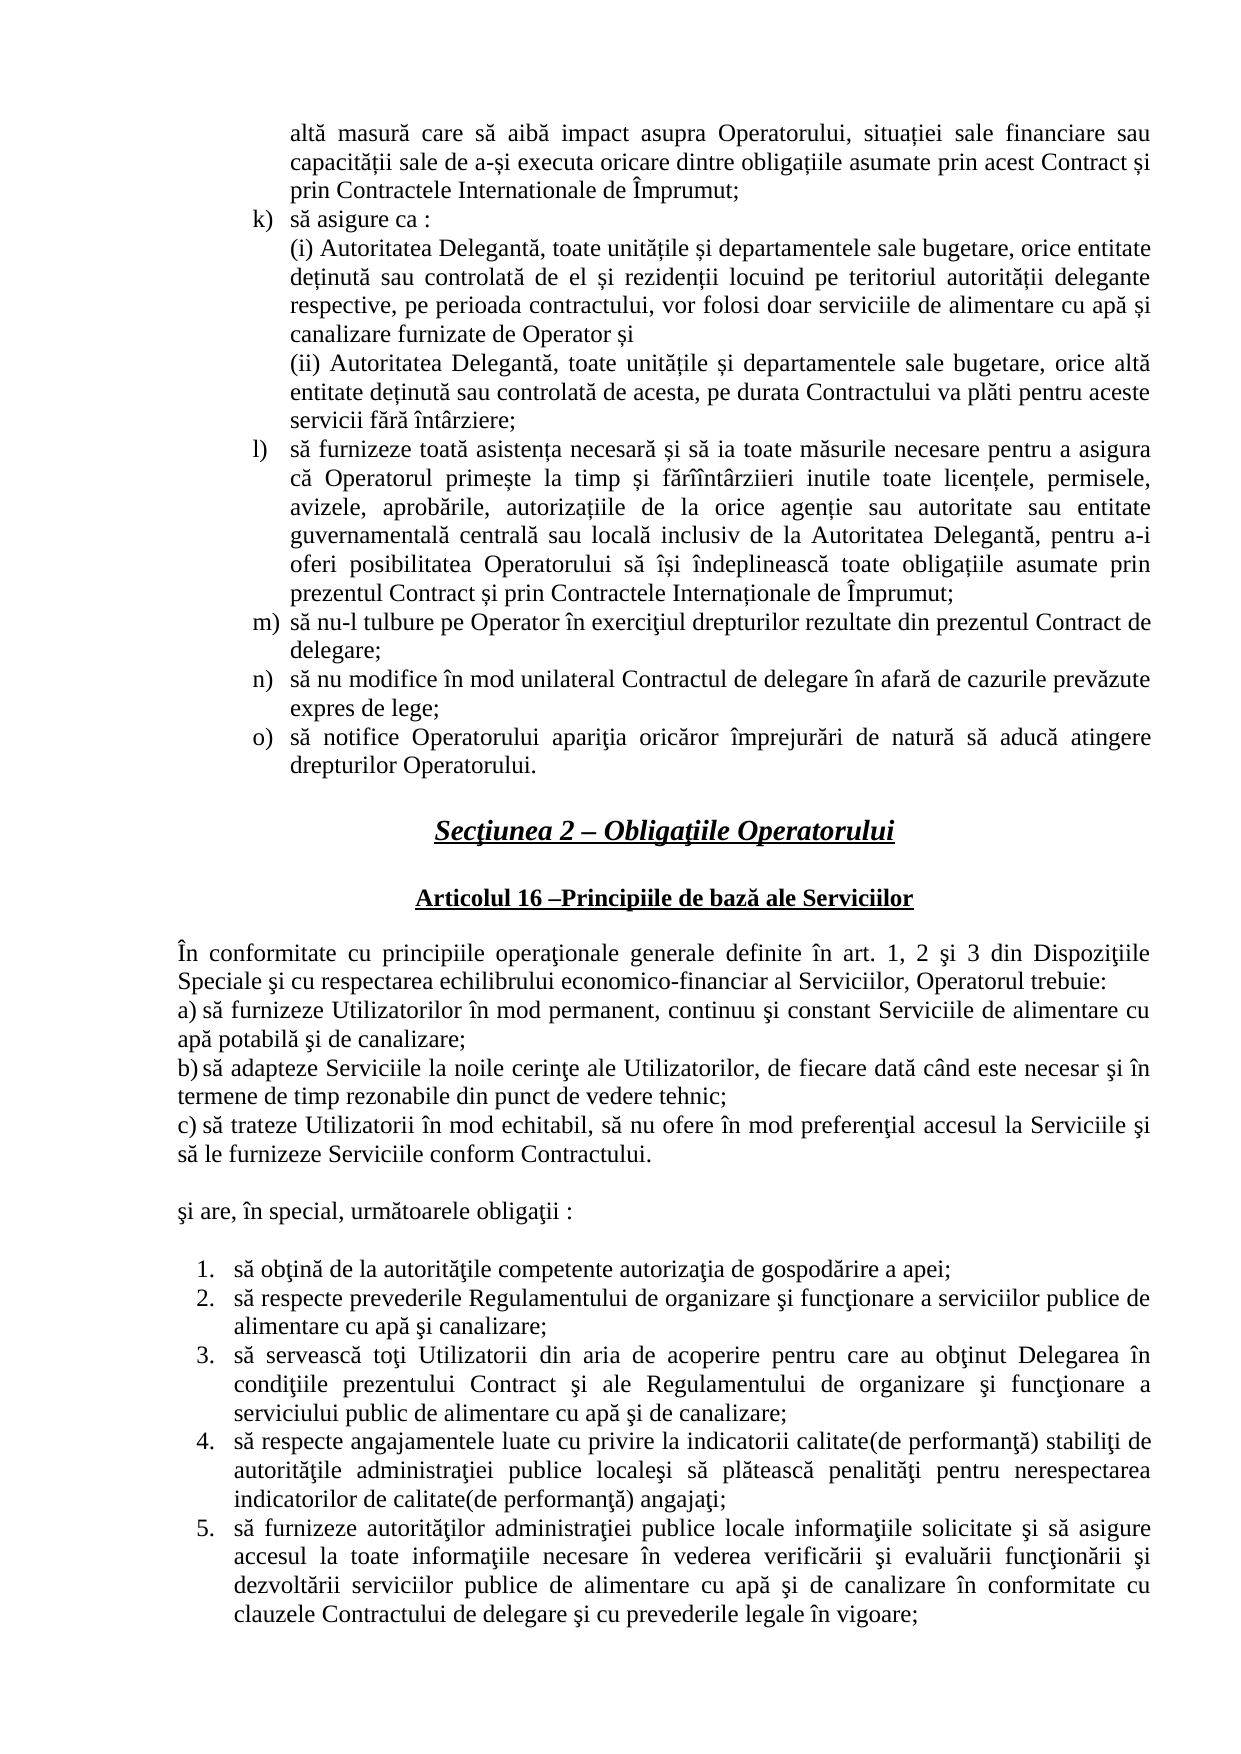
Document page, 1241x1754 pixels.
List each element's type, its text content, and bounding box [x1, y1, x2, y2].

text (i) Autoritatea Delegantă, toate unitățile și departamentele sale bugetare, orice entitate deținută sau controlată de el și rezidenții locuind pe teritoriul autorității delegante respective, pe perioada contractului, vor folosi doar serviciile de alimentare cu apă și canalizare furnizate de Operator și [290, 233, 1152, 348]
list să furnizeze Utilizatorilor în mod permanent, continuu şi constant Serviciile de alimentare cu apă potabilă şi de canalizare; [177, 995, 1152, 1053]
list să servească toţi Utilizatorii din aria de acoperire pentru care au obţinut Delegarea în condiţiile prezentului Contract şi ale Regulamentului de organizare şi funcţionare a serviciului public de alimentare cu apă şi de canalizare; [196, 1340, 1152, 1426]
text şi are, în special, următoarele obligaţii : [177, 1196, 1152, 1225]
list să notifice Operatorului apariţia oricăror împrejurări de natură să aducă atingere drepturilor Operatorului. [252, 722, 1152, 779]
list să nu modifice în mod unilateral Contractul de delegare în afară de cazurile prevăzute expres de lege; [252, 664, 1152, 722]
list să nu-l tulbure pe Operator în exerciţiul drepturilor rezultate din prezentul Contract de delegare; [252, 607, 1152, 664]
list să furnizeze autorităţilor administraţiei publice locale informaţiile solicitate şi să asigure accesul la toate informaţiile necesare în vederea verificării şi evaluării funcţionării şi dezvoltării serviciilor publice de alimentare cu apă şi de canalizare în conformitate cu clauzele Contractului de delegare şi cu prevederile legale în vigoare; [196, 1513, 1152, 1628]
list să respecte prevederile Regulamentului de organizare şi funcţionare a serviciilor publice de alimentare cu apă şi canalizare; [196, 1283, 1152, 1340]
text (ii) Autoritatea Delegantă, toate unitățile și departamentele sale bugetare, orice altă entitate deținută sau controlată de acesta, pe durata Contractului va plăti pentru aceste servicii fără întârziere; [290, 348, 1152, 434]
subtitle Articolul 16 –Principiile de bază ale Serviciilor [177, 883, 1152, 913]
list să asigure ca : [252, 204, 1152, 233]
list să trateze Utilizatorii în mod echitabil, să nu ofere în mod preferenţial accesul la Serviciile şi să le furnizeze Serviciile conform Contractului. [177, 1110, 1152, 1168]
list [252, 118, 1152, 204]
list să furnizeze toată asistența necesară și să ia toate măsurile necesare pentru a asigura că Operatorul primește la timp și fărîîntârziieri inutile toate licențele, permisele, avizele, aprobările, autorizațiile de la orice agenție sau autoritate sau entitate guvernamentală centrală sau locală inclusiv de la Autoritatea Delegantă, pentru a-i oferi posibilitatea Operatorului să își îndeplinească toate obligațiile asumate prin prezentul Contract și prin Contractele Internaționale de Împrumut; [252, 434, 1152, 607]
subtitle Secţiunea 2 – Obligaţiile Operatorului [177, 817, 1152, 846]
list să respecte angajamentele luate cu privire la indicatorii calitate(de performanţă) stabiliţi de autorităţile administraţiei publice localeşi să plătească penalităţi pentru nerespectarea indicatorilor de calitate(de performanţă) angajaţi; [196, 1426, 1152, 1513]
list să adapteze Serviciile la noile cerinţe ale Utilizatorilor, de fiecare dată când este necesar şi în termene de timp rezonabile din punct de vedere tehnic; [177, 1053, 1152, 1110]
list să obţină de la autorităţile competente autorizaţia de gospodărire a apei; [196, 1254, 1152, 1283]
text În conformitate cu principiile operaţionale generale definite în art. 1, 2 şi 3 din Dispoziţiile Speciale şi cu respectarea echilibrului economico-financiar al Serviciilor, Operatorul trebuie: [177, 938, 1152, 995]
